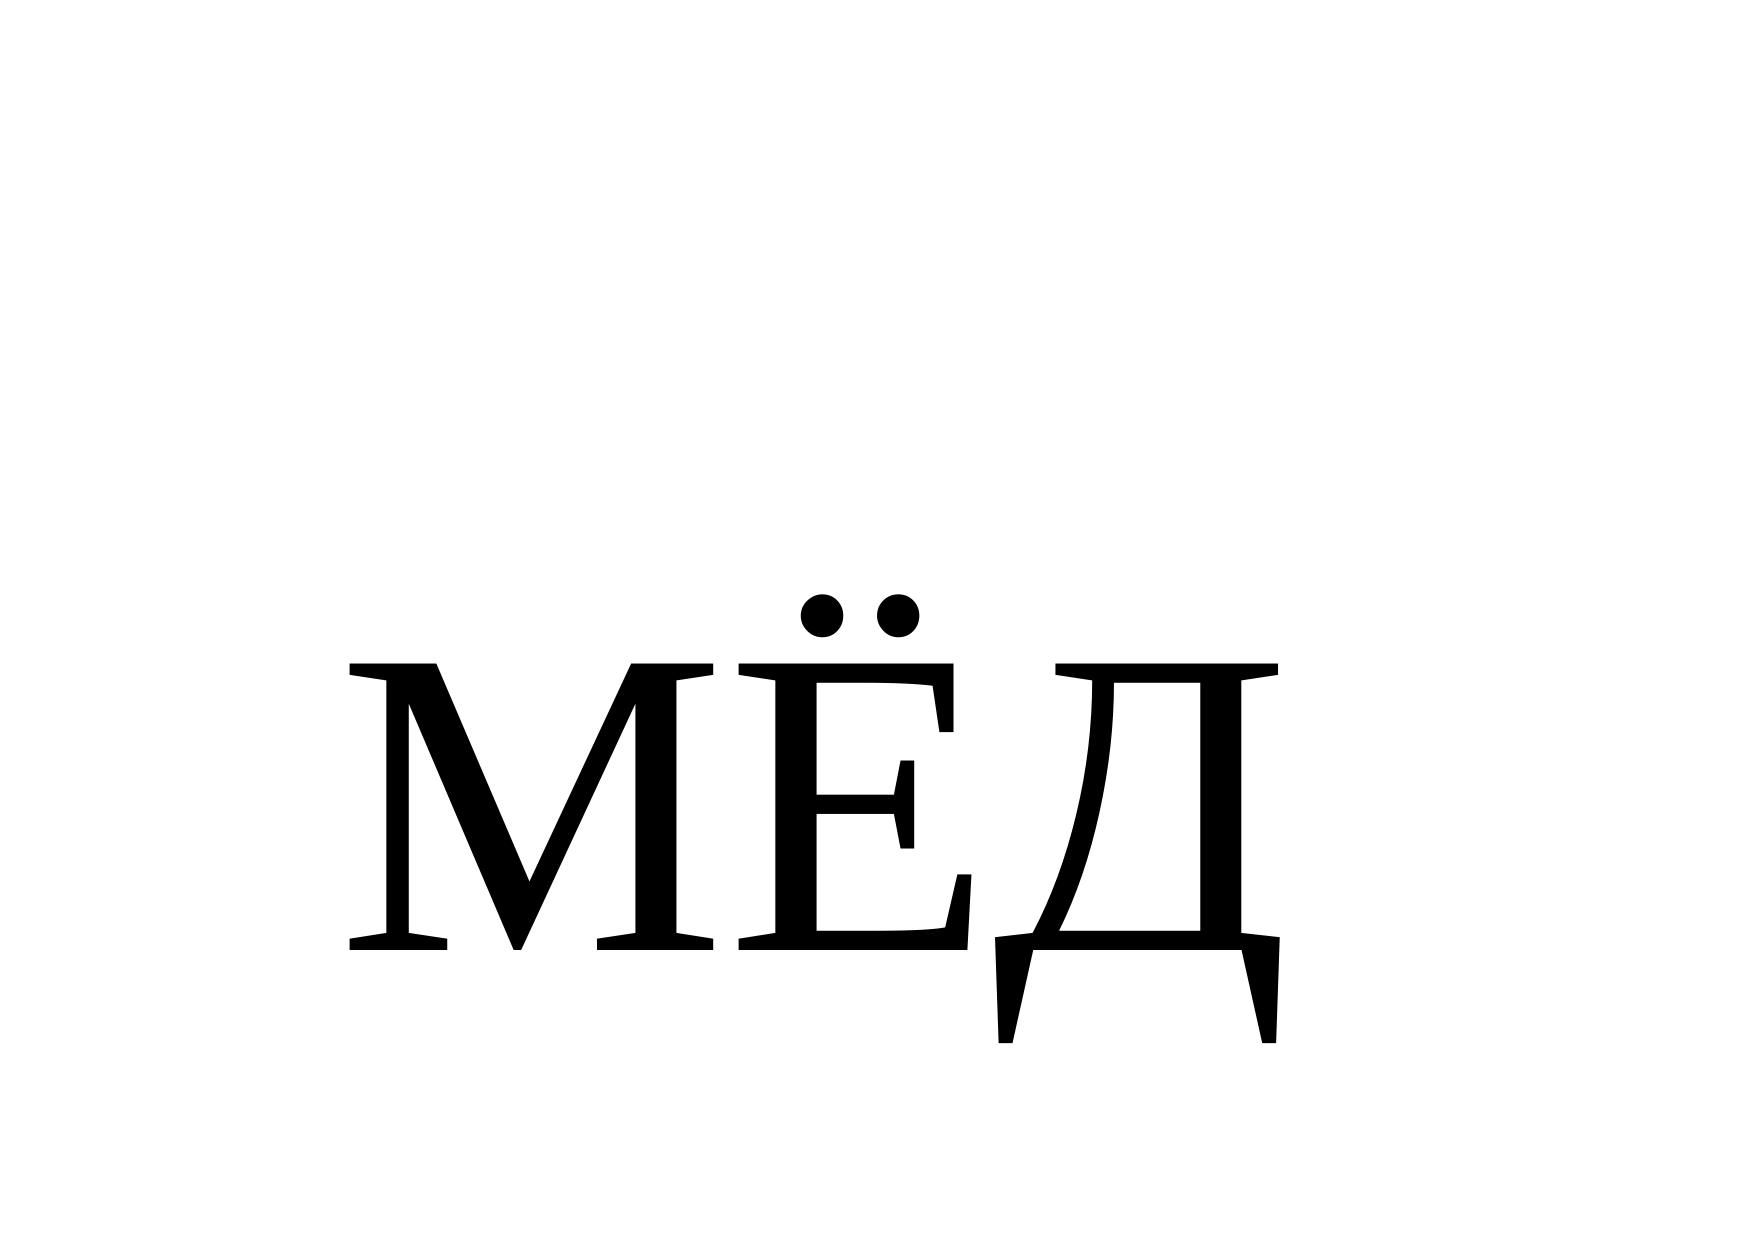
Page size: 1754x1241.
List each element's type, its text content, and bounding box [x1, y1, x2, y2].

text МЁД [118, 541, 1636, 1044]
